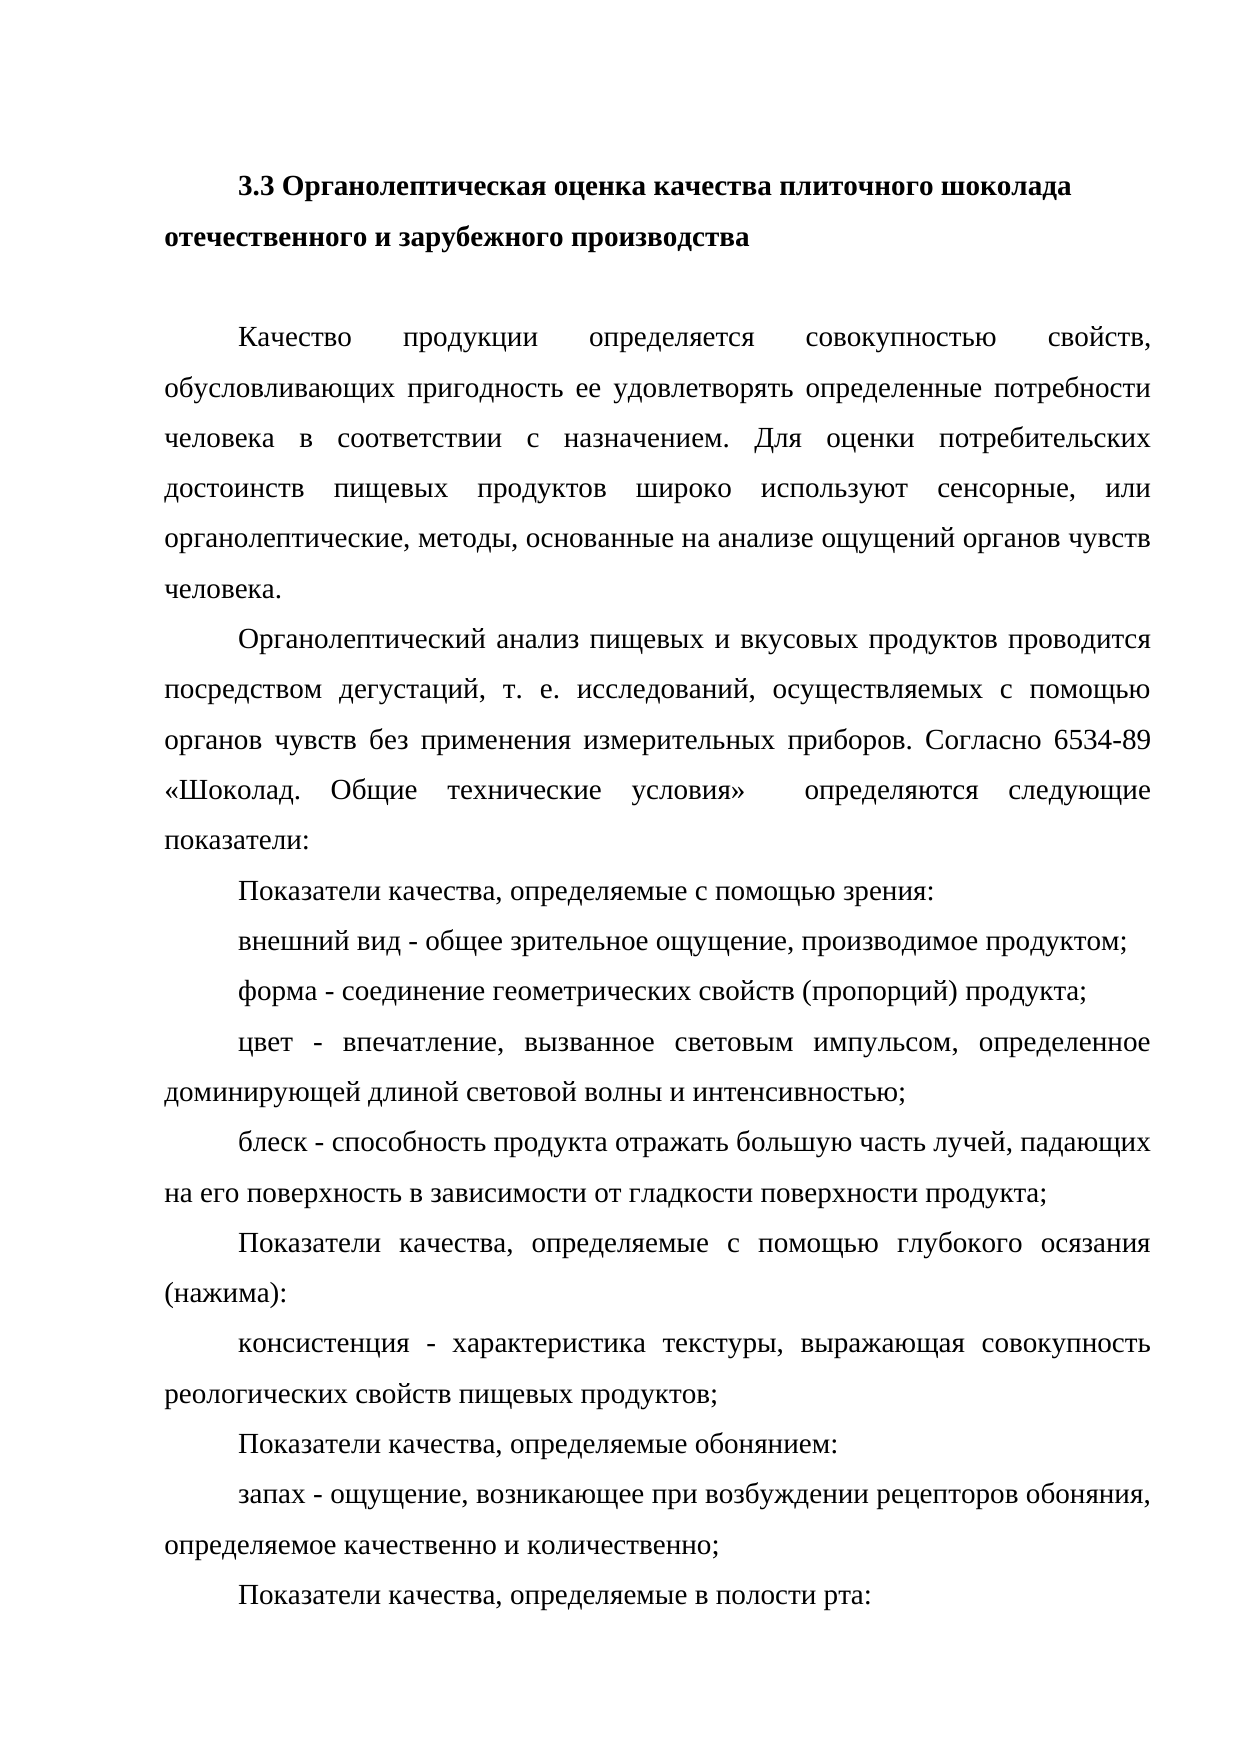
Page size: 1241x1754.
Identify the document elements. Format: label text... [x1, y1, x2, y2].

text блеск - способность продукта отражать большую часть лучей, падающих на его поверхность в зависимости от гладкости поверхности продукта; [164, 1124, 1152, 1208]
text форма - соединение геометрических свойств (пропорций) продукта; [164, 973, 1152, 1007]
text 3.3 Органолептическая оценка качества плиточного шоколада отечественного и зарубежного производства [164, 168, 1152, 252]
text внешний вид - общее зрительное ощущение, производимое продуктом; [164, 923, 1152, 957]
text цвет - впечатление, вызванное световым импульсом, определенное доминирующей длиной световой волны и интенсивностью; [164, 1024, 1152, 1108]
text Показатели качества, определяемые с помощью зрения: [164, 873, 1152, 906]
text Показатели качества, определяемые в полости рта: [164, 1577, 1152, 1611]
text запах - ощущение, возникающее при возбуждении рецепторов обоняния, определяемое качественно и количественно; [164, 1477, 1152, 1560]
text Показатели качества, определяемые с помощью глубокого осязания (нажима): [164, 1225, 1152, 1309]
text Качество продукции определяется совокупностью свойств, обусловливающих пригодность ее удовлетворять определенные потребности человека в соответствии с назначением. Для оценки потребительских достоинств пищевых продуктов широко используют сенсорные, или органолептические, методы, основанные на анализе ощущений органов чувств человека. [164, 319, 1152, 604]
text Показатели качества, определяемые обонянием: [164, 1426, 1152, 1460]
text Органолептический анализ пищевых и вкусовых продуктов проводится посредством дегустаций, т. е. исследований, осуществляемых с помощью органов чувств без применения измерительных приборов. Согласно 6534-89 «Шоколад. Общие технические условия» определяются следующие показатели: [164, 621, 1152, 856]
text консистенция - характеристика текстуры, выражающая совокупность реологических свойств пищевых продуктов; [164, 1326, 1152, 1409]
